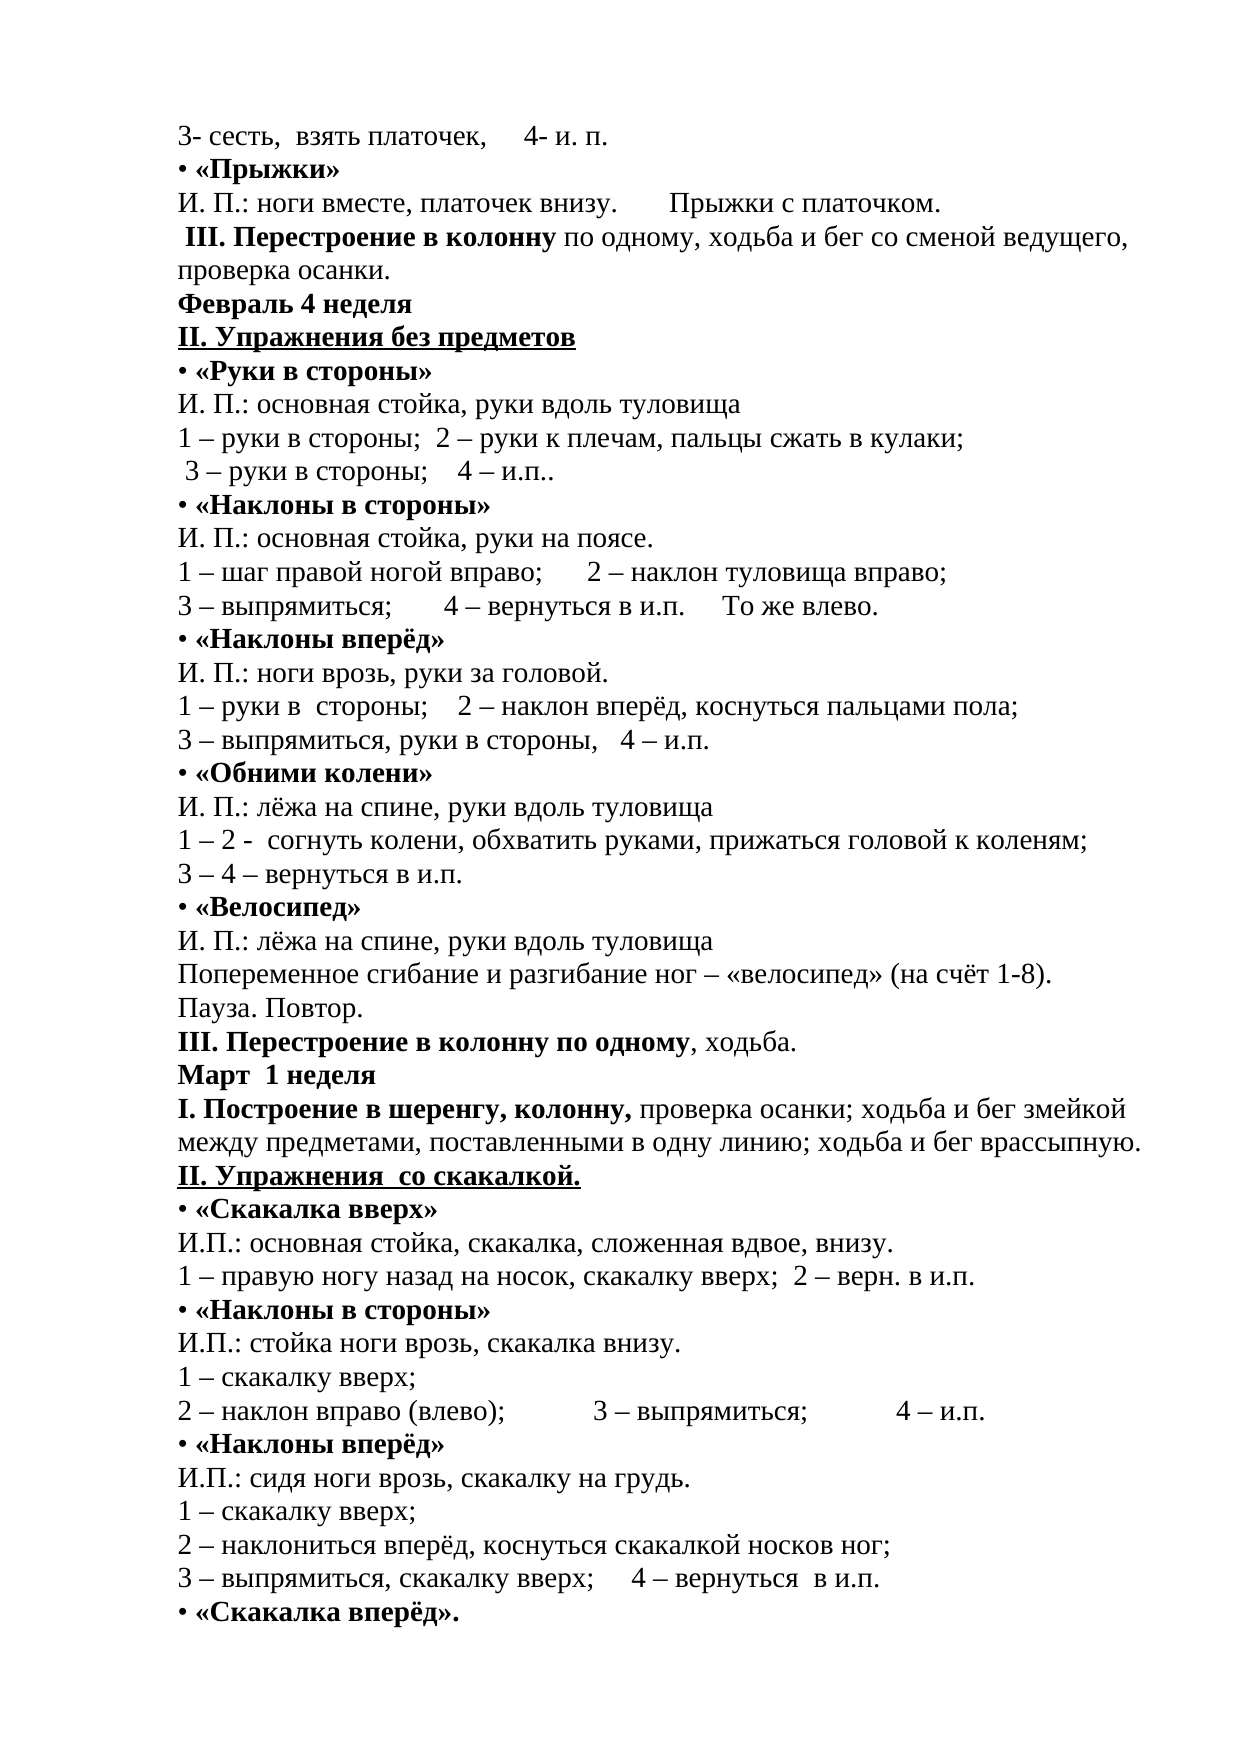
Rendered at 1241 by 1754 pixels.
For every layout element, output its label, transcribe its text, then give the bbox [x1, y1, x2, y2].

text • «Наклоны вперёд» [177, 1426, 1152, 1460]
text 1 – скакалку вверх; [177, 1359, 1152, 1393]
text И.П.: стойка ноги врозь, скакалка внизу. [177, 1326, 1152, 1359]
text 3 – выпрямиться, руки в стороны, 4 – и.п. [177, 722, 1152, 755]
text 1 – руки в стороны; 2 – руки к плечам, пальцы сжать в кулаки; [177, 420, 1152, 453]
text Пауза. Повтор. [177, 990, 1152, 1024]
text • «Скакалка вверх» [177, 1191, 1152, 1225]
text И. П.: ноги вместе, платочек внизу. Прыжки с платочком. [177, 185, 1152, 219]
text 2 – наклон вправо (влево); 3 – выпрямиться; 4 – и.п. [177, 1393, 1152, 1426]
text 3 – выпрямиться; 4 – вернуться в и.п. То же влево. [177, 588, 1152, 621]
text • «Прыжки» [177, 152, 1152, 185]
text Попеременное сгибание и разгибание ног – «велосипед» (на счёт 1-8). [177, 957, 1152, 990]
text 1 – шаг правой ногой вправо; 2 – наклон туловища вправо; [177, 554, 1152, 588]
text 1 – скакалку вверх; [177, 1493, 1152, 1527]
text • «Обними колени» [177, 755, 1152, 789]
text 3 – руки в стороны; 4 – и.п.. [177, 453, 1152, 487]
text 1 – правую ногу назад на носок, скакалку вверх; 2 – верн. в и.п. [177, 1258, 1152, 1292]
text И.П.: основная стойка, скакалка, сложенная вдвое, внизу. [177, 1225, 1152, 1258]
text И. П.: основная стойка, руки на поясе. [177, 521, 1152, 554]
text 3- сесть, взять платочек, 4- и. п. [177, 118, 1152, 152]
text 2 – наклониться вперёд, коснуться скакалкой носков ног; [177, 1527, 1152, 1560]
text Март 1 неделя [177, 1057, 1152, 1091]
text • «Руки в стороны» [177, 353, 1152, 386]
text • «Наклоны вперёд» [177, 621, 1152, 655]
text 1 – руки в стороны; 2 – наклон вперёд, коснуться пальцами пола; [177, 688, 1152, 722]
text И. П.: основная стойка, руки вдоль туловища [177, 386, 1152, 420]
text И.П.: сидя ноги врозь, скакалку на грудь. [177, 1460, 1152, 1493]
text И. П.: ноги врозь, руки за головой. [177, 655, 1152, 688]
text I. Построение в шеренгу, колонну, проверка осанки; ходьба и бег змейкой между предметами, поставленными в одну линию; ходьба и бег врассыпную. [177, 1091, 1152, 1158]
text • «Скакалка вперёд». [177, 1594, 1152, 1627]
text И. П.: лёжа на спине, руки вдоль туловища [177, 923, 1152, 957]
text 3 – 4 – вернуться в и.п. [177, 856, 1152, 889]
text II. Упражнения без предметов [177, 319, 1152, 353]
text Февраль 4 неделя [177, 286, 1152, 319]
text • «Наклоны в стороны» [177, 1292, 1152, 1326]
text • «Велосипед» [177, 889, 1152, 923]
text 3 – выпрямиться, скакалку вверх; 4 – вернуться в и.п. [177, 1560, 1152, 1594]
text III. Перестроение в колонну по одному, ходьба и бег со сменой ведущего, проверка осанки. [177, 219, 1152, 286]
text И. П.: лёжа на спине, руки вдоль туловища [177, 789, 1152, 822]
text III. Перестроение в колонну по одному, ходьба. [177, 1024, 1152, 1057]
text 1 – 2 - согнуть колени, обхватить руками, прижаться головой к коленям; [177, 822, 1152, 856]
text • «Наклоны в стороны» [177, 487, 1152, 521]
text II. Упражнения со скакалкой. [177, 1158, 1152, 1191]
